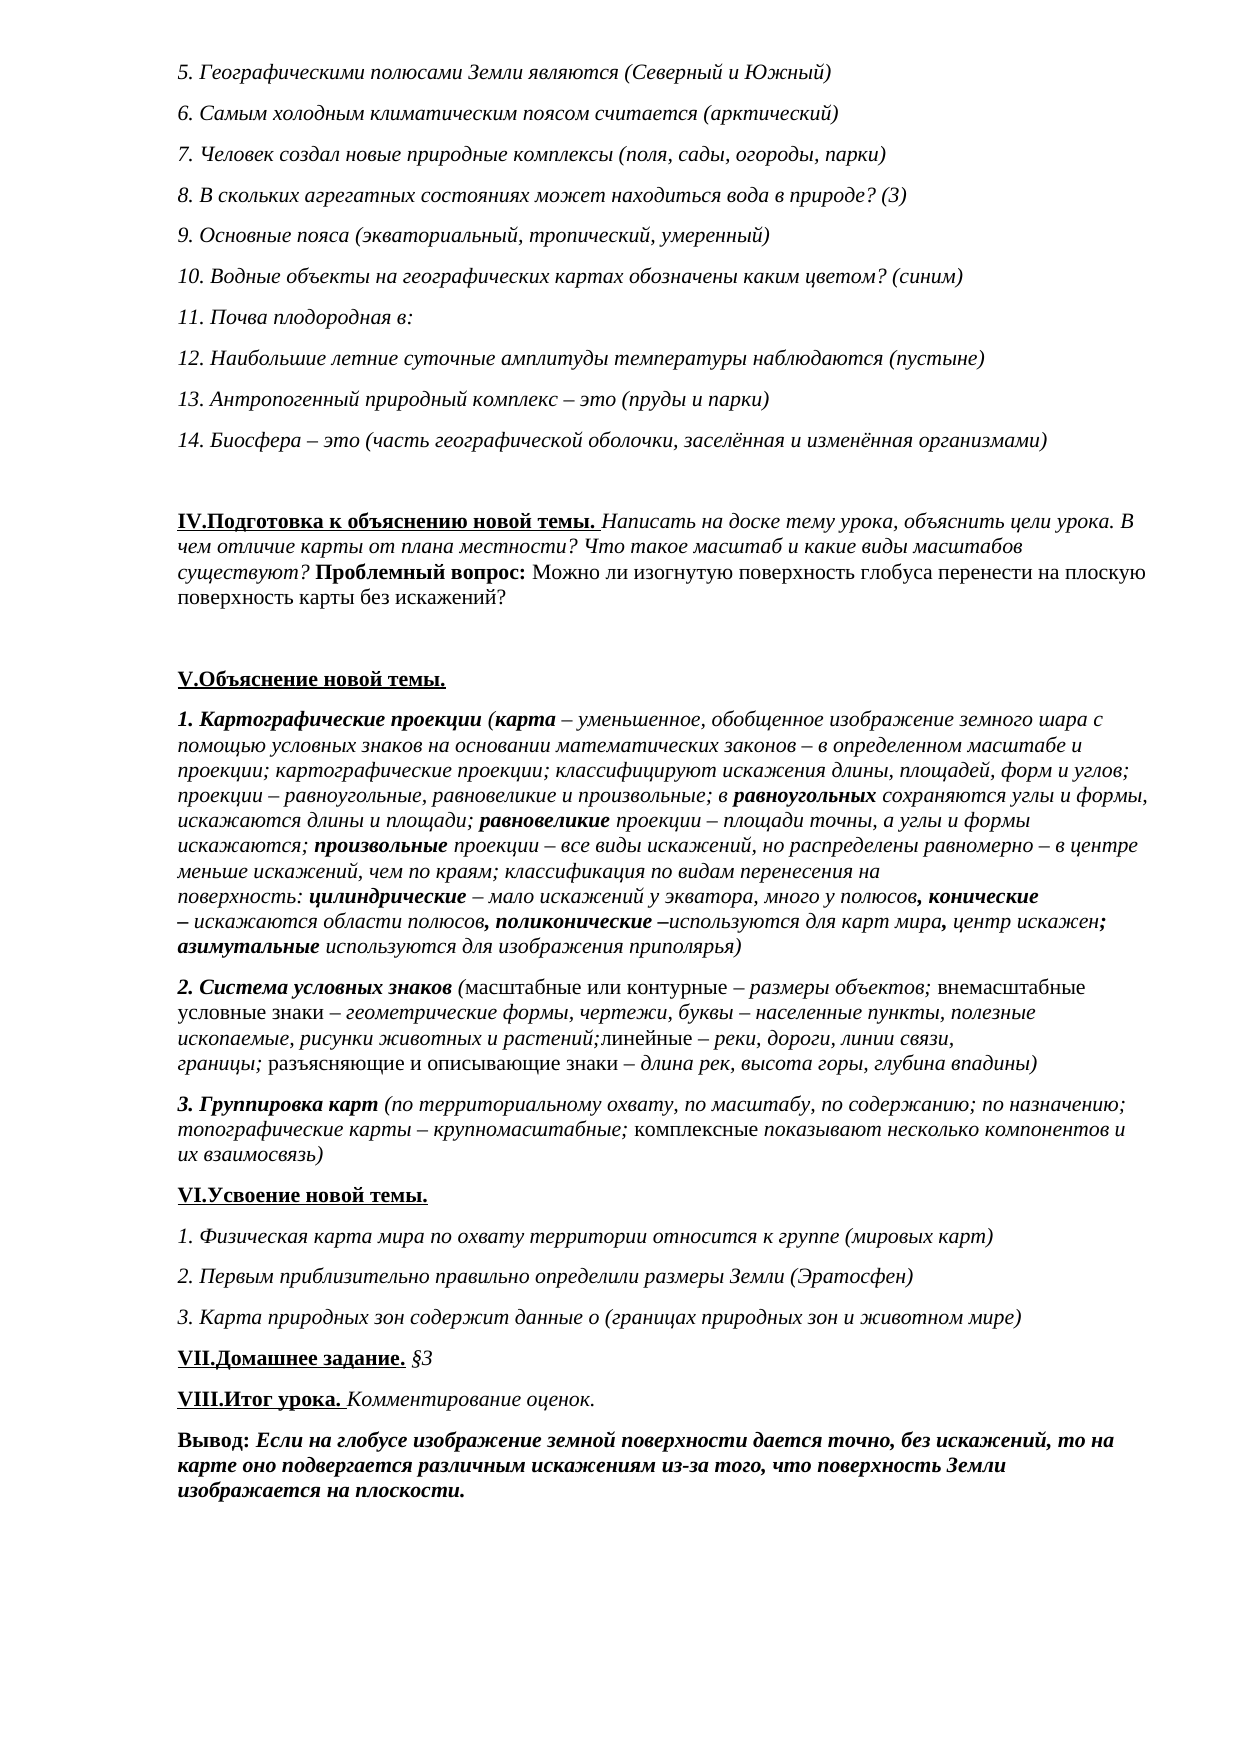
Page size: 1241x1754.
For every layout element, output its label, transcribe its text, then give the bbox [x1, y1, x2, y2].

text VII.Домашнее задание. §3 [177, 1345, 1152, 1370]
text 3. Карта природных зон содержит данные о (границах природных зон и животном мире) [177, 1304, 1152, 1329]
text VI.Усвоение новой темы. [177, 1182, 1152, 1207]
text IV.Подготовка к объяснению новой темы. Написать на доске тему урока, объяснить цели урока. В чем отличие карты от плана местности? Что такое масштаб и какие виды масштабов существуют? Проблемный вопрос: Можно ли изогнутую поверхность глобуса перенести на плоскую поверхность карты без искажений? [177, 508, 1152, 609]
text 12. Наибольшие летние суточные амплитуды температуры наблюдаются (пустыне) [177, 345, 1152, 370]
text V.Объяснение новой темы. [177, 666, 1152, 691]
text 2. Система условных знаков (масштабные или контурные – размеры объектов; внемасштабные условные знаки – геометрические формы, чертежи, буквы – населенные пункты, полезные ископаемые, рисунки животных и растений;линейные – реки, дороги, линии связи, границы; разъясняющие и описывающие знаки – длина рек, высота горы, глубина впадины) [177, 974, 1152, 1075]
text VIII.Итог урока. Комментирование оценок. [177, 1386, 1152, 1411]
text 8. В скольких агрегатных состояниях может находиться вода в природе? (3) [177, 182, 1152, 207]
text 3. Группировка карт (по территориальному охвату, по масштабу, по содержанию; по назначению; топографические карты – крупномасштабные; комплексные показывают несколько компонентов и их взаимосвязь) [177, 1091, 1152, 1166]
text 6. Самым холодным климатическим поясом считается (арктический) [177, 100, 1152, 125]
text 9. Основные пояса (экваториальный, тропический, умеренный) [177, 222, 1152, 248]
text 1. Картографические проекции (карта – уменьшенное, обобщенное изображение земного шара с помощью условных знаков на основании математических законов – в определенном масштабе и проекции; картографические проекции; классифицируют искажения длины, площадей, форм и углов; проекции – равноугольные, равновеликие и произвольные; в равноугольных сохраняются углы и формы, искажаются длины и площади; равновеликие проекции – площади точны, а углы и формы искажаются; произвольные проекции – все виды искажений, но распределены равномерно – в центре меньше искажений, чем по краям; классификация по видам перенесения на поверхность: цилиндрические – мало искажений у экватора, много у полюсов, конические – искажаются области полюсов, поликонические –используются для карт мира, центр искажен; азимутальные используются для изображения приполярья) [177, 706, 1152, 958]
text 10. Водные объекты на географических картах обозначены каким цветом? (синим) [177, 263, 1152, 288]
text 1. Физическая карта мира по охвату территории относится к группе (мировых карт) [177, 1223, 1152, 1248]
text 7. Человек создал новые природные комплексы (поля, сады, огороды, парки) [177, 141, 1152, 166]
text 2. Первым приблизительно правильно определили размеры Земли (Эратосфен) [177, 1263, 1152, 1289]
text 14. Биосфера – это (часть географической оболочки, заселённая и изменённая организмами) [177, 427, 1152, 452]
text 5. Географическими полюсами Земли являются (Северный и Южный) [177, 59, 1152, 84]
text Вывод: Если на глобусе изображение земной поверхности дается точно, без искажений, то на карте оно подвергается различным искажениям из-за того, что поверхность Земли изображается на плоскости. [177, 1427, 1152, 1502]
text 11. Почва плодородная в: [177, 304, 1152, 329]
text 13. Антропогенный природный комплекс – это (пруды и парки) [177, 386, 1152, 411]
